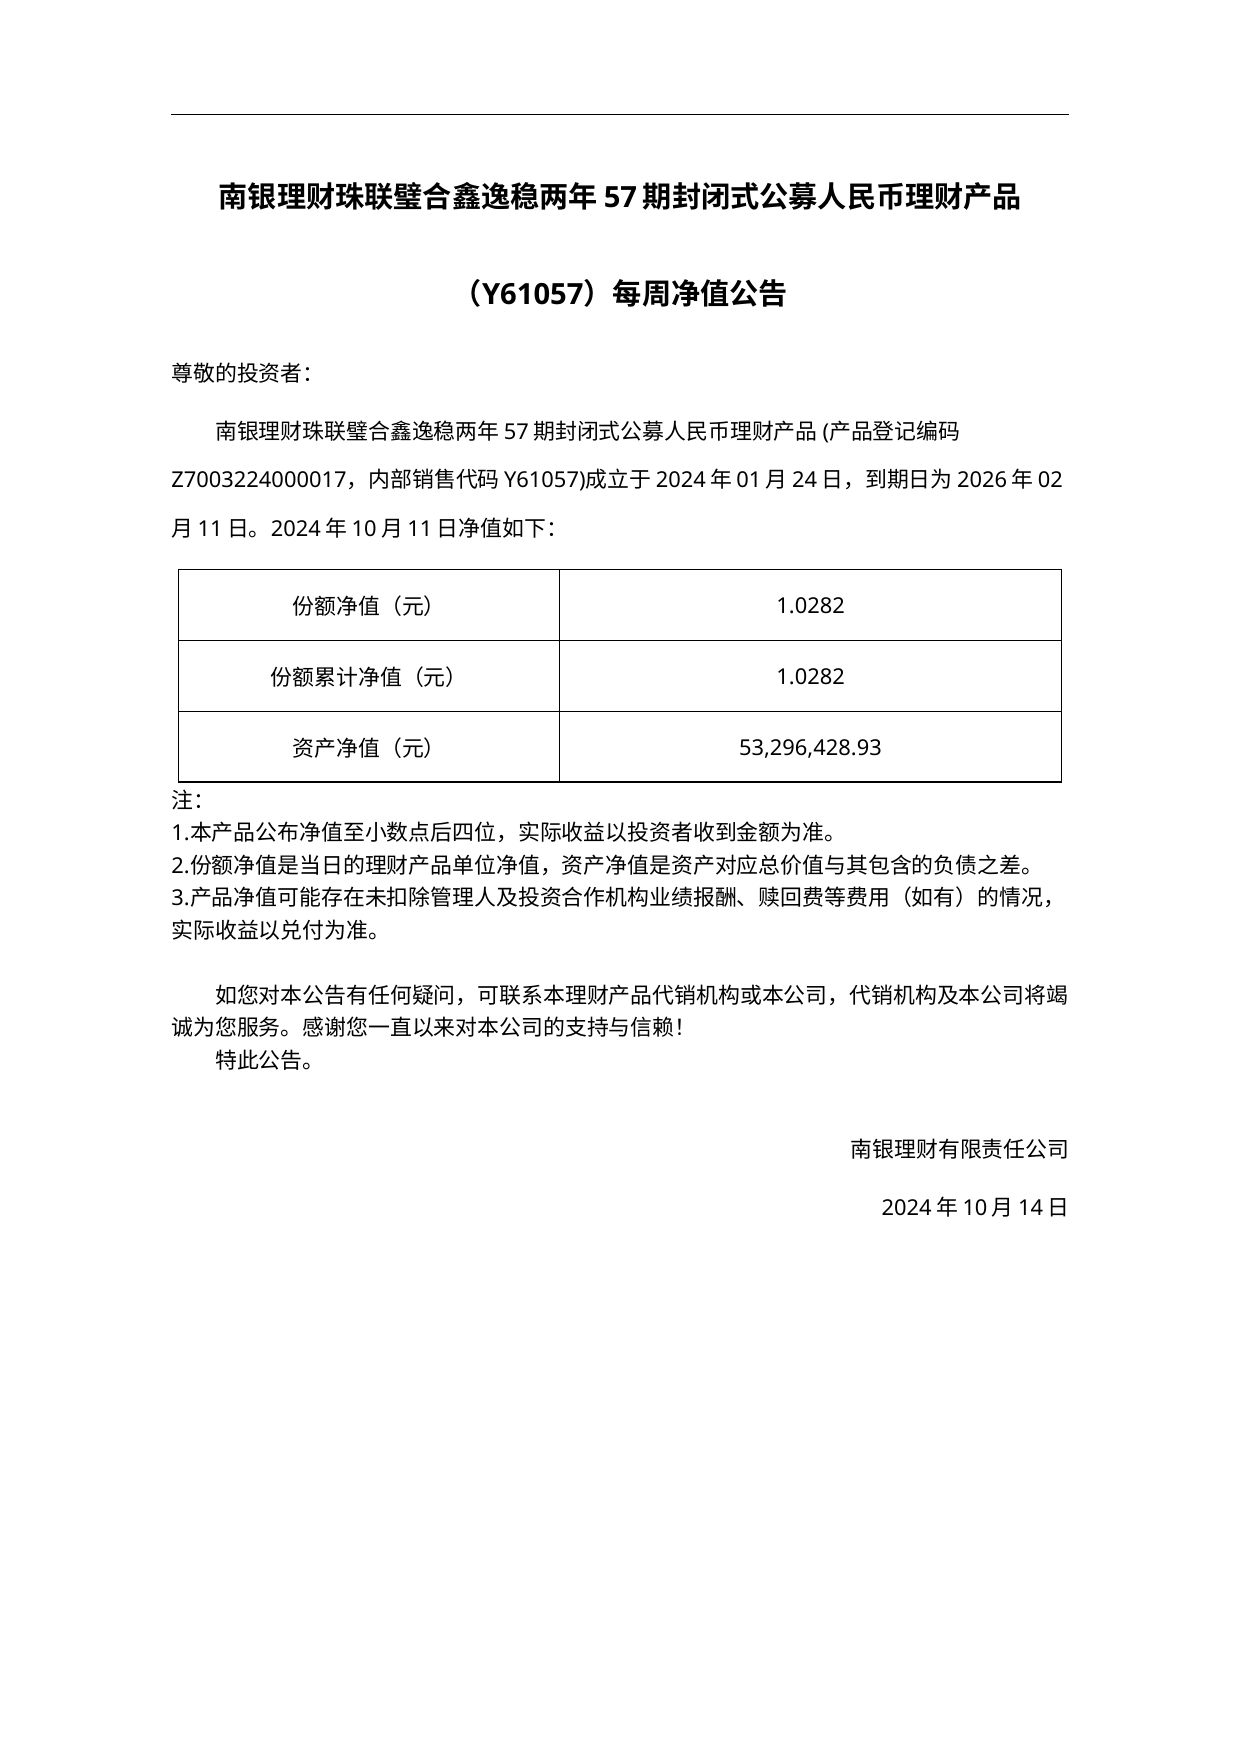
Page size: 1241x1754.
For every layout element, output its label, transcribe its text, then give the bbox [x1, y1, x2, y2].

table_header 1.0282 [560, 570, 1061, 640]
text 南银理财珠联璧合鑫逸稳两年57期封闭式公募人民币理财产品（Y61057）每周净值公告 [171, 162, 1069, 324]
text 2024年10月14日 [171, 1190, 1069, 1222]
table_header 份额净值（元） [179, 570, 559, 640]
text 如您对本公告有任何疑问，可联系本理财产品代销机构或本公司，代销机构及本公司将竭诚为您服务。感谢您一直以来对本公司的支持与信赖！ [171, 977, 1069, 1042]
text 3.产品净值可能存在未扣除管理人及投资合作机构业绩报酬、赎回费等费用（如有）的情况，实际收益以兑付为准。 [171, 880, 1069, 945]
table_cell 1.0282 [560, 641, 1061, 711]
text 尊敬的投资者： [171, 355, 1069, 388]
table_cell 资产净值（元） [179, 712, 559, 781]
text 2.份额净值是当日的理财产品单位净值，资产净值是资产对应总价值与其包含的负债之差。 [171, 847, 1069, 880]
text 特此公告。 [171, 1042, 1069, 1075]
table_cell 份额累计净值（元） [179, 641, 559, 711]
text 南银理财珠联璧合鑫逸稳两年57期封闭式公募人民币理财产品 (产品登记编码Z7003224000017，内部销售代码Y61057)成立于2024年01月24日，到期日为2026年02月11日。2024年10月11日净值如下： [171, 413, 1069, 543]
text 注： [171, 782, 1069, 815]
table_cell 53,296,428.93 [560, 712, 1061, 781]
text 南银理财有限责任公司 [171, 1132, 1069, 1164]
text 1.本产品公布净值至小数点后四位，实际收益以投资者收到金额为准。 [171, 815, 1069, 847]
